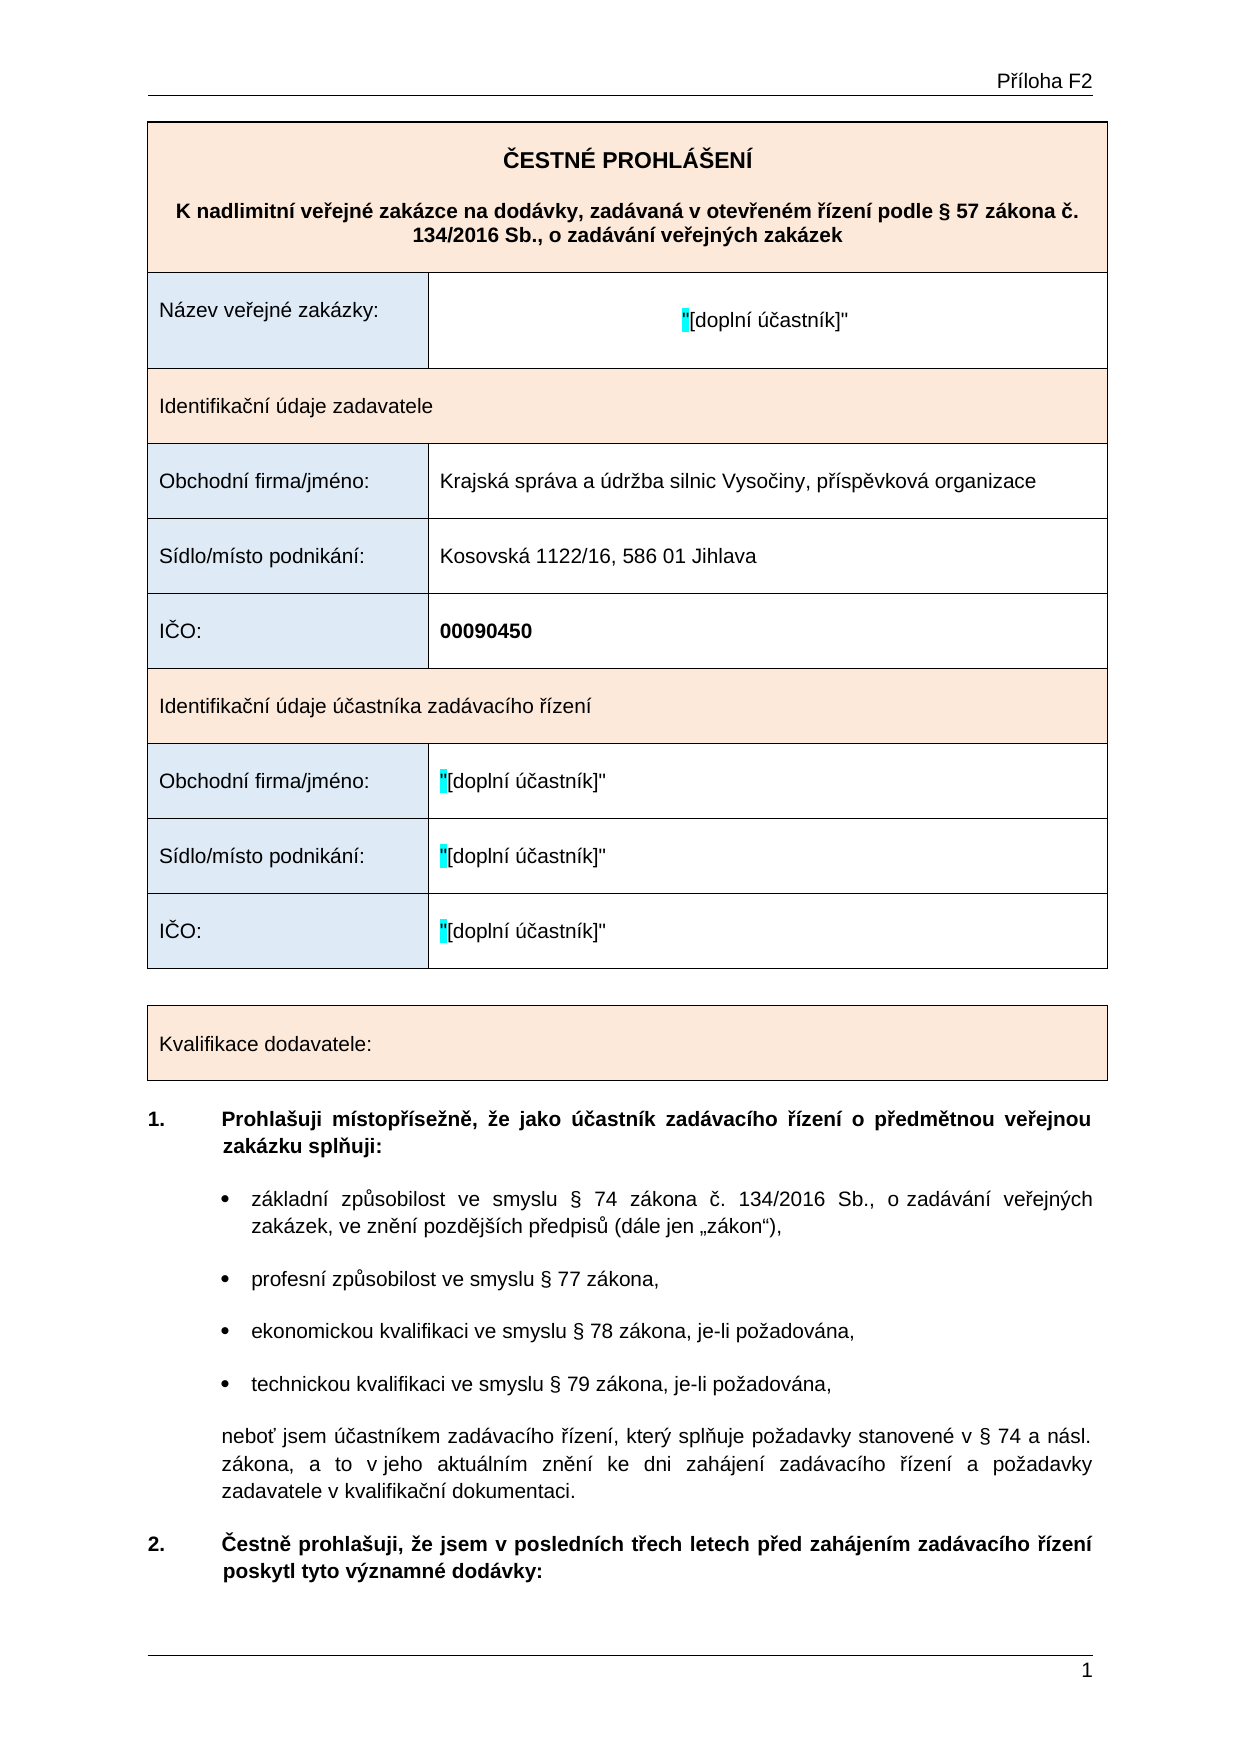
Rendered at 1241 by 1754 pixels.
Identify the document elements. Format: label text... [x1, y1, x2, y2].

table_cell [429, 744, 1107, 818]
table_cell Obchodní firma/jméno: [148, 444, 428, 518]
list základní způsobilost ve smyslu § 74 zákona č. 134/2016 Sb., o zadávání veřejných zakázek, ve znění pozdějších předpisů (dále jen „zákon“), [221, 1186, 1093, 1238]
table_cell Identifikační údaje účastníka zadávacího řízení [148, 669, 1107, 743]
table_cell Sídlo/místo podnikání: [148, 819, 428, 893]
list profesní způsobilost ve smyslu § 77 zákona, [221, 1267, 1093, 1291]
table_cell IČO: [148, 894, 428, 968]
table_cell Krajská správa a údržba silnic Vysočiny, příspěvková organizace [429, 444, 1107, 518]
list ekonomickou kvalifikaci ve smyslu § 78 zákona, je-li požadována, [221, 1319, 1093, 1343]
table_cell Sídlo/místo podnikání: [148, 519, 428, 593]
table_header ČESTNÉ PROHLÁŠENÍ K nadlimitní veřejné zakázce na dodávky, zadávaná v otevřeném řízení podle § 57 zákona č. 134/2016 Sb., o zadávání veřejných zakázek [148, 123, 1107, 272]
list neboť jsem účastníkem zadávacího řízení, který splňuje požadavky stanovené v § 74 a násl. zákona, a to v jeho aktuálním znění ke dni zahájení zadávacího řízení a požadavky zadavatele v kvalifikační dokumentaci. [221, 1424, 1093, 1503]
table_cell [429, 894, 1107, 968]
table_cell [429, 273, 1107, 368]
table_cell Název veřejné zakázky: [148, 273, 428, 368]
table_cell Obchodní firma/jméno: [148, 744, 428, 818]
table_cell Identifikační údaje zadavatele [148, 369, 1107, 443]
table_cell [429, 819, 1107, 893]
table_cell IČO: [148, 594, 428, 668]
table_header Kvalifikace dodavatele: [148, 1006, 1107, 1080]
list Prohlašuji místopřísežně, že jako účastník zadávacího řízení o předmětnou veřejnou zakázku splňuji: [148, 1106, 1093, 1158]
table_cell 00090450 [429, 594, 1107, 668]
list technickou kvalifikaci ve smyslu § 79 zákona, je-li požadována, [221, 1372, 1093, 1396]
table_cell Kosovská 1122/16, 586 01 Jihlava [429, 519, 1107, 593]
list Čestně prohlašuji, že jsem v posledních třech letech před zahájením zadávacího řízení poskytl tyto významné dodávky: [148, 1532, 1093, 1583]
